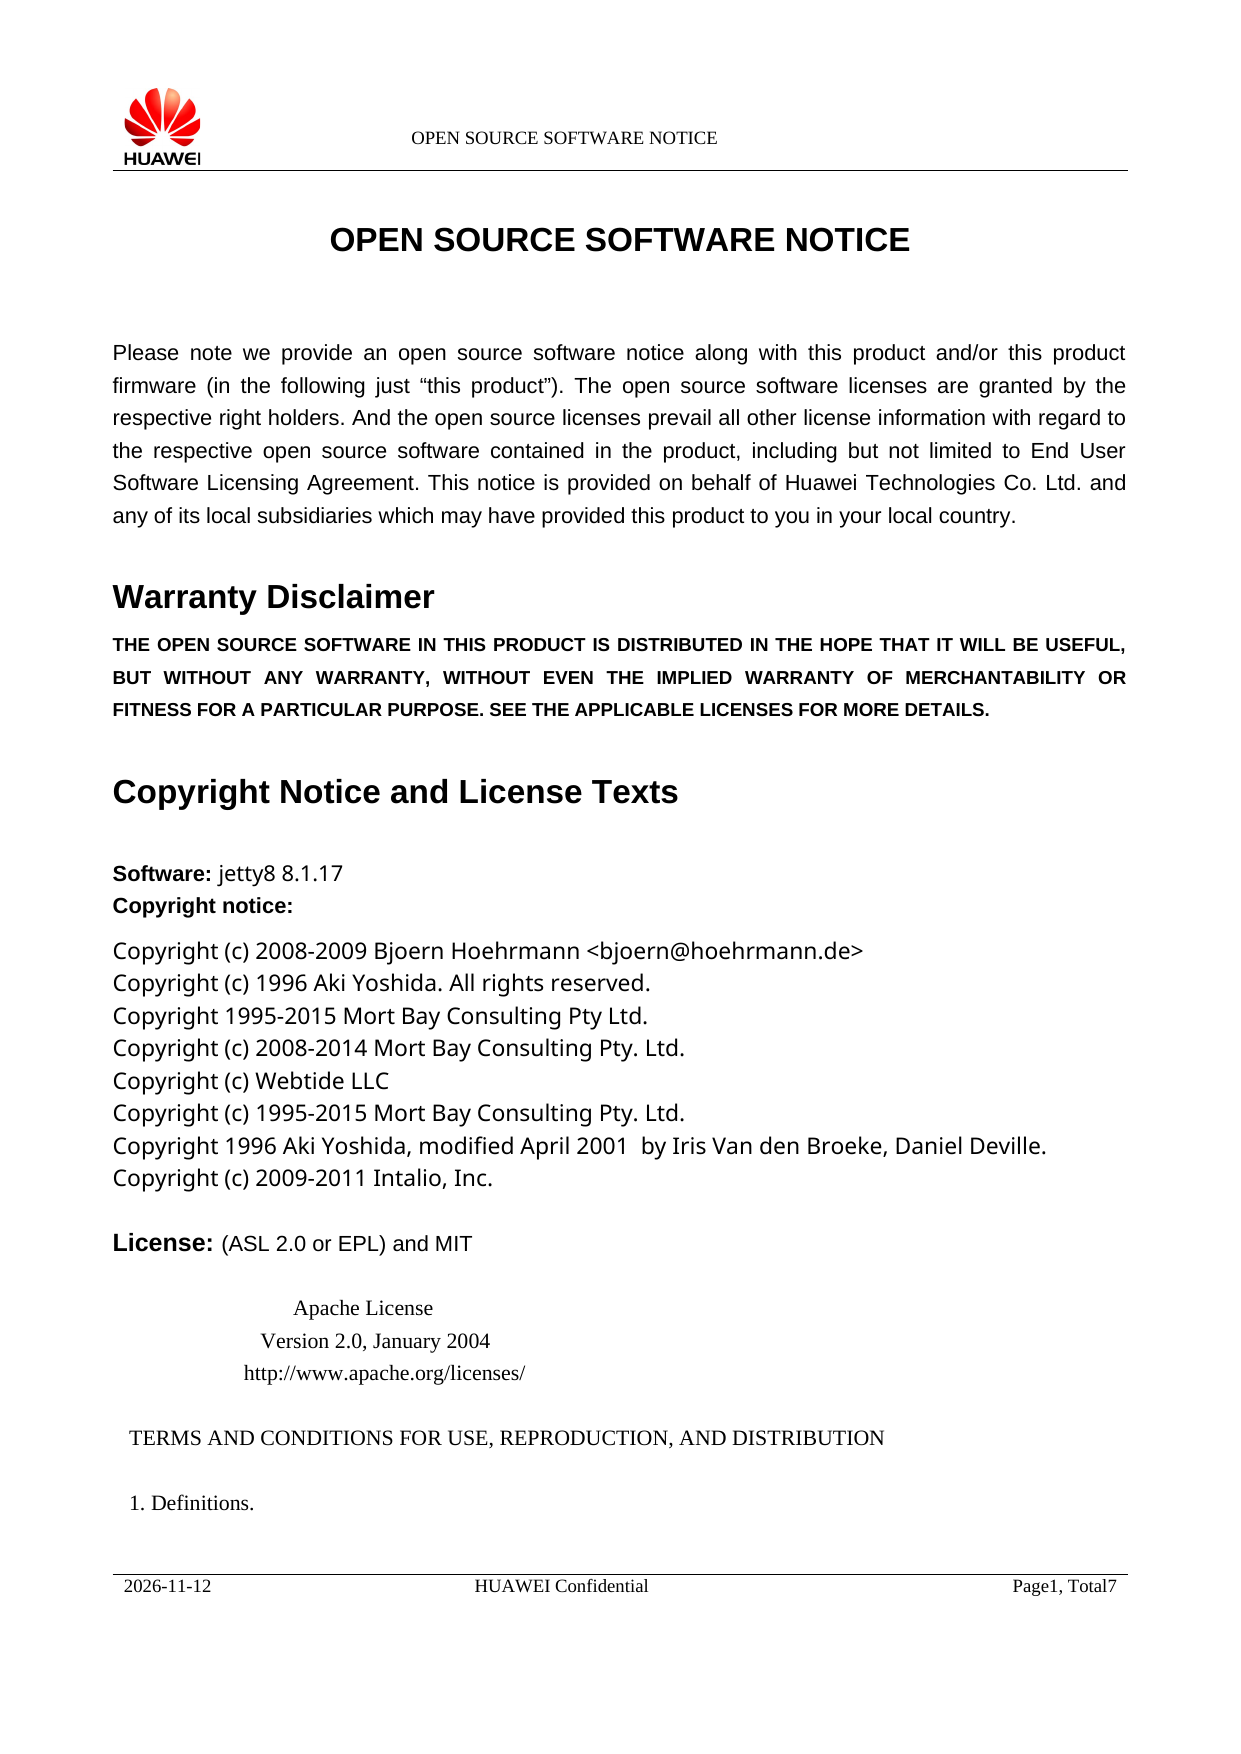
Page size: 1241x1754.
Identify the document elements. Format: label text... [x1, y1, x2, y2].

text OPEN SOURCE SOFTWARE NOTICE [112, 206, 1128, 271]
text Copyright (c) 2008-2009 Bjoern Hoehrmann <bjoern@hoehrmann.de> Copyright (c) 1996 Aki Yoshida. All rights reserved. Copyright 1995-2015 Mort Bay Consulting Pty Ltd. Copyright (c) 2008-2014 Mort Bay Consulting Pty. Ltd. Copyright (c) Webtide LLC Copyright (c) 1995-2015 Mort Bay Consulting Pty. Ltd. Copyright 1996 Aki Yoshida, modified April 2001 by Iris Van den Broeke, Daniel Deville. Copyright (c) 2009-2011 Intalio, Inc. [112, 934, 1128, 1226]
title Software: jetty8 8.1.17 [112, 856, 1128, 889]
text Please note we provide an open source software notice along with this product and/or this product firmware (in the following just “this product”). The open source software licenses are granted by the respective right holders. And the open source licenses prevail all other license information with regard to the respective open source software contained in the product, including but not limited to End User Software Licensing Agreement. This notice is provided on behalf of Huawei Technologies Co. Ltd. and any of its local subsidiaries which may have provided this product to you in your local country. [112, 336, 1128, 531]
text Copyright notice: [112, 889, 1128, 921]
text Warranty Disclaimer [112, 564, 1128, 629]
picture [124, 88, 201, 165]
text Copyright Notice and License Texts [112, 759, 1128, 824]
text The open source software in this product is distributed in the hope that it will be useful, but WITHOUT ANY WARRANTY, without even the implied warranty of MERCHANTABILITY or FITNESS FOR A PARTICULAR PURPOSE. See the applicable licenses for more details. [112, 629, 1128, 726]
text License: (ASL 2.0 or EPL) and MIT [112, 1226, 1128, 1259]
